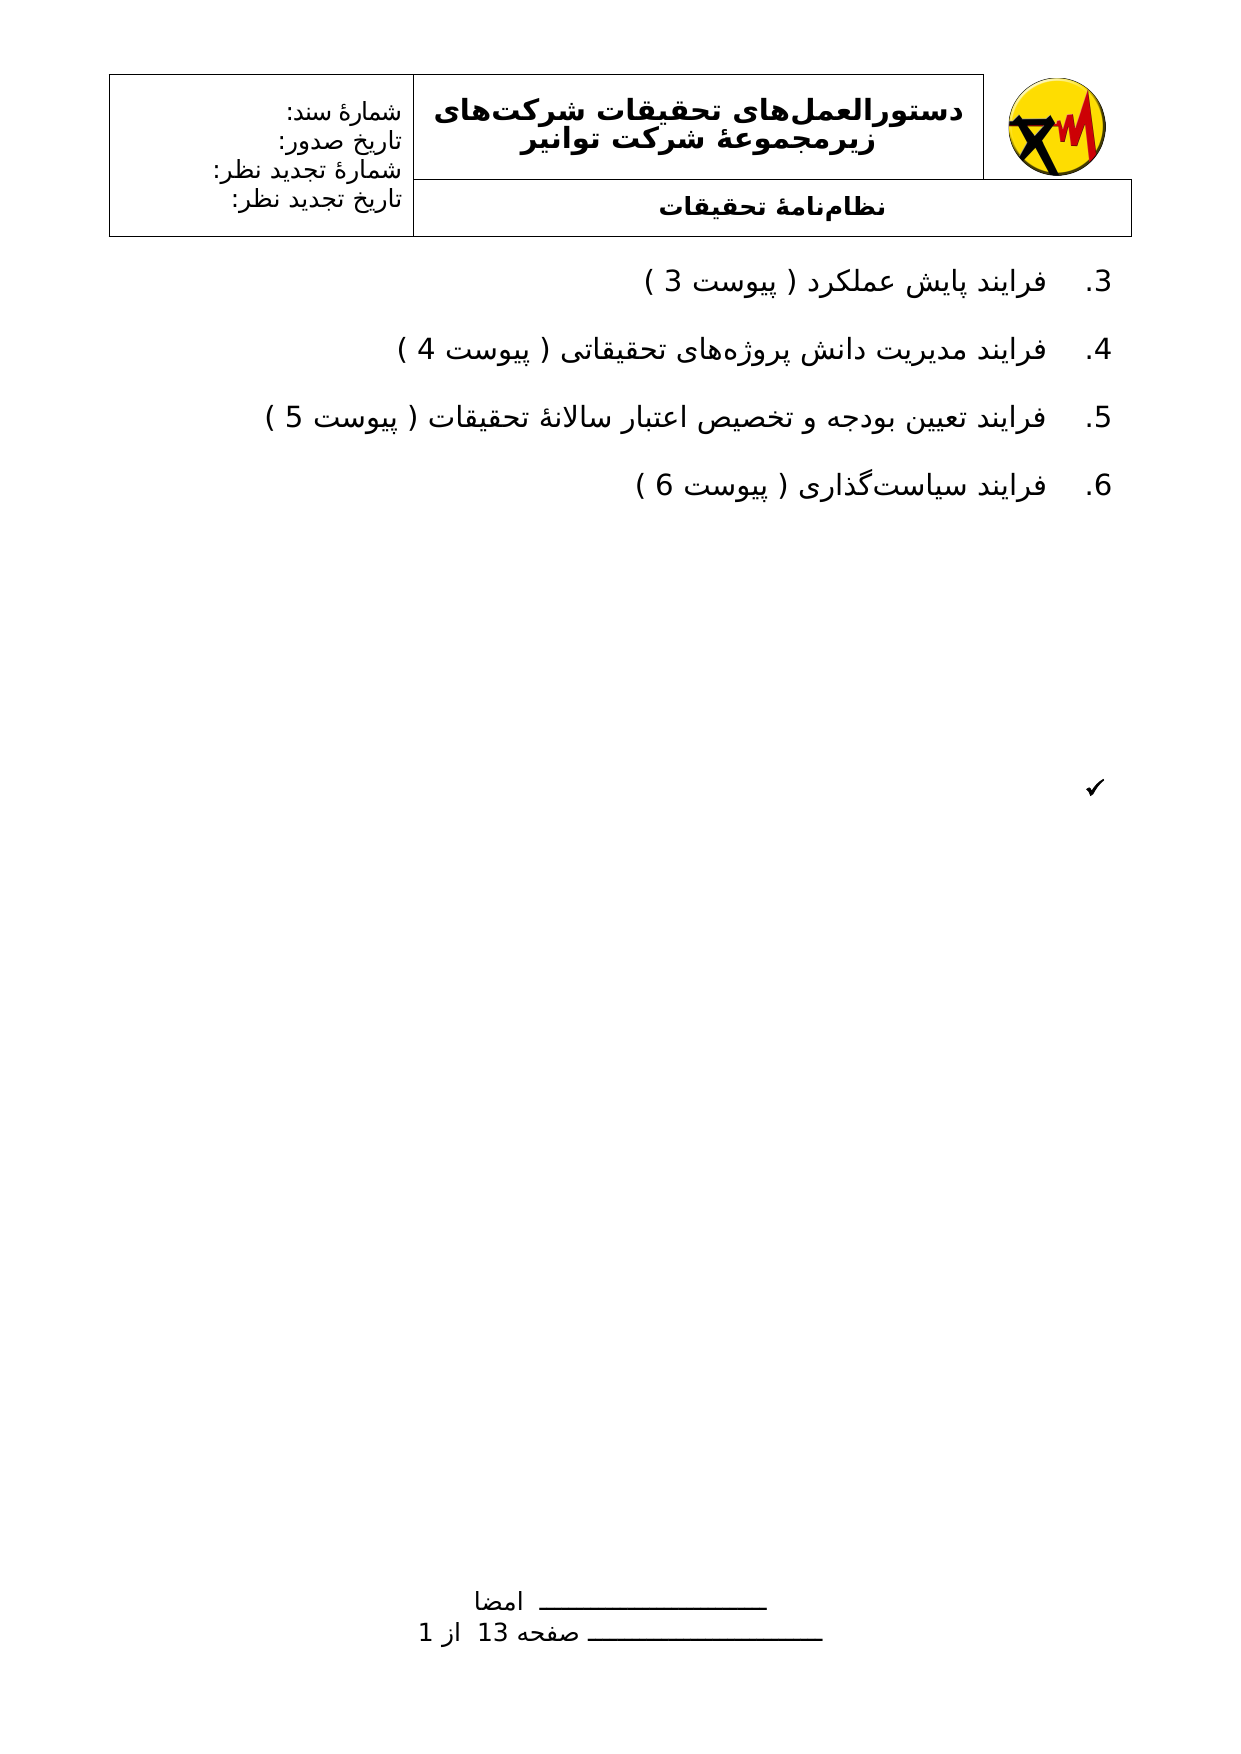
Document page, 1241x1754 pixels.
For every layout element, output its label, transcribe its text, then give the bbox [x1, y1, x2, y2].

list فرایند سیاست‌گذاری ( پيوست 6 ) [118, 468, 1084, 502]
list فرایند پایش عملکرد ( پيوست 3 ) [118, 264, 1084, 298]
picture [1008, 78, 1106, 176]
list فرایند تعیین بودجه و تخصیص اعتبار سالانۀ تحقیقات ( پيوست 5 ) [118, 400, 1084, 434]
list فرایند مدیریت دانش پروژه‌های تحقیقاتی ( پيوست 4 ) [118, 332, 1084, 366]
